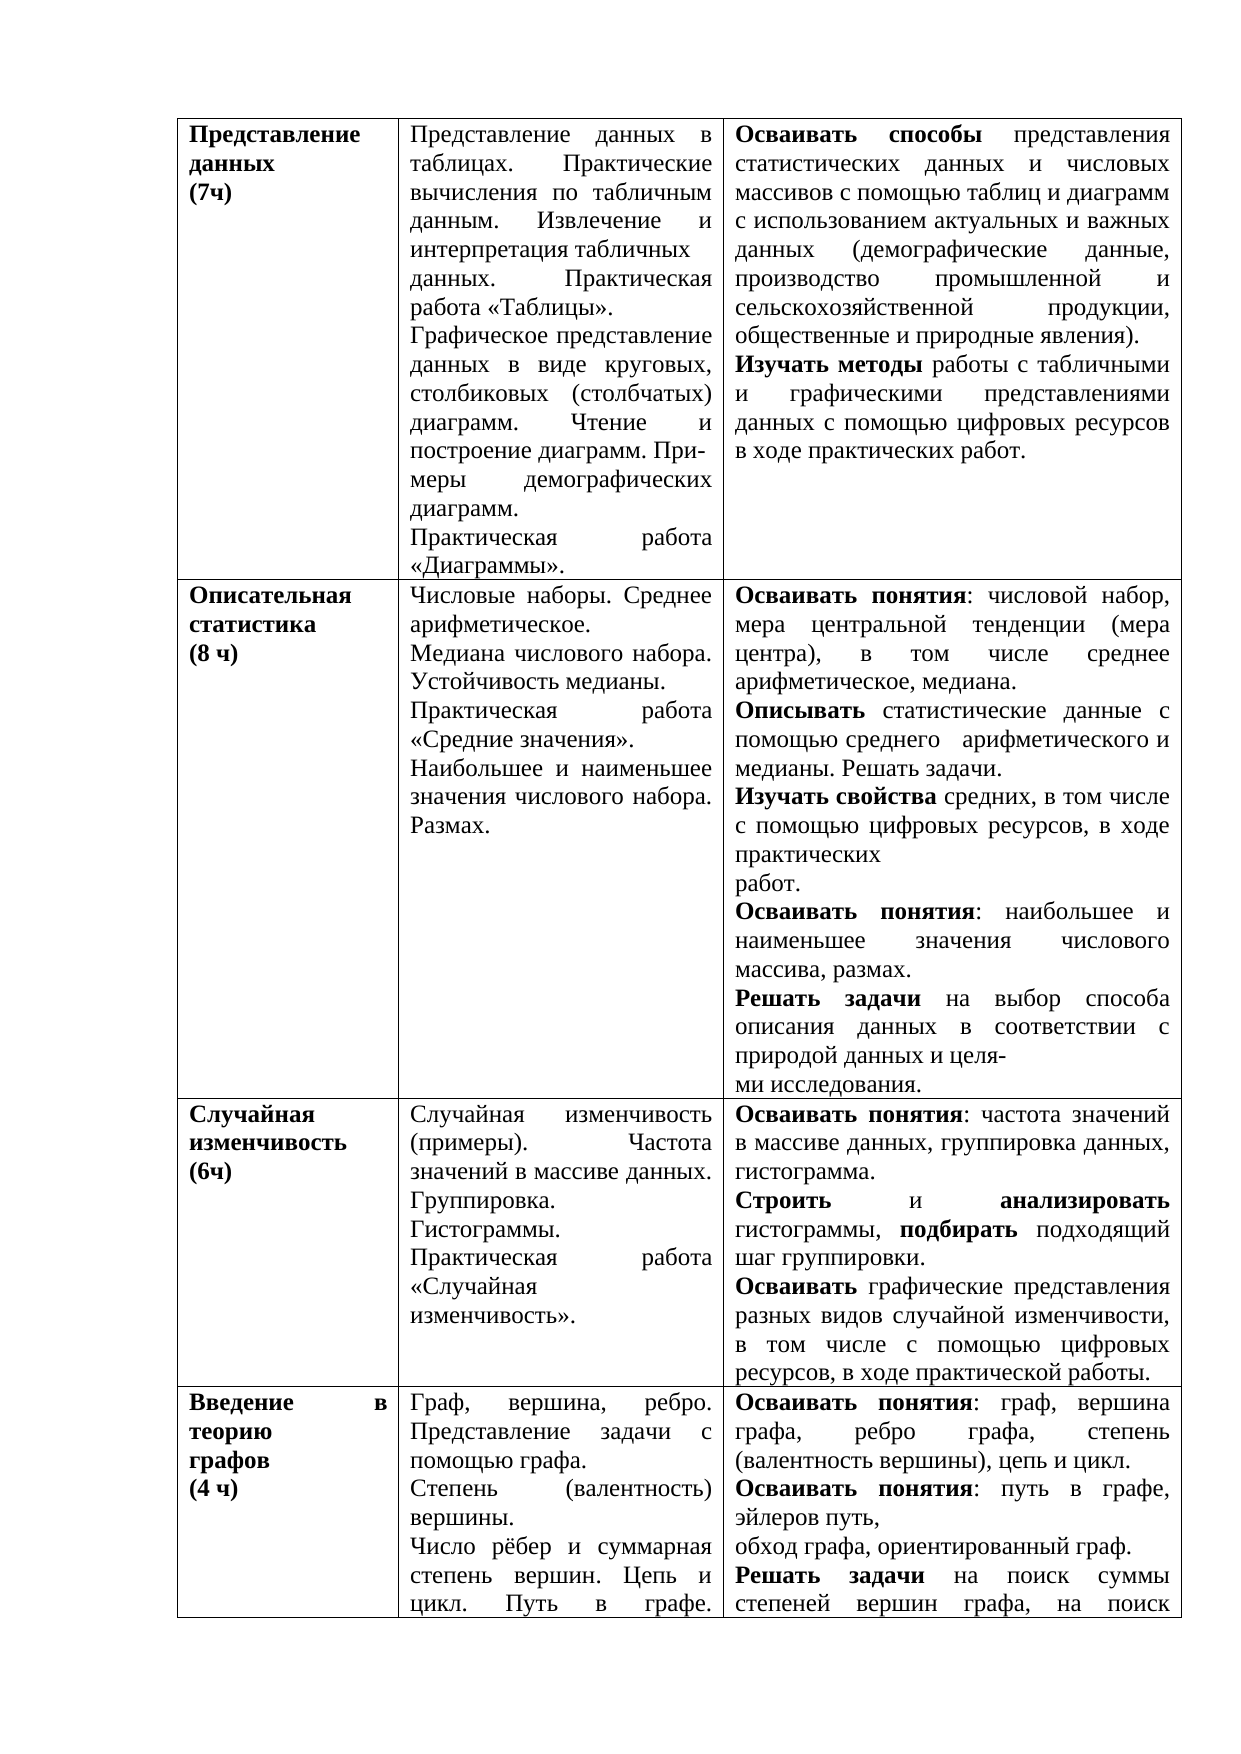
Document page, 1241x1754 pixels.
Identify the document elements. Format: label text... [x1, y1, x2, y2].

table_cell Случайная изменчивость (примеры). Частота значений в массиве данных. Группировка. Гистограммы. Практическая работа «Случайная изменчивость». [399, 1099, 723, 1386]
table_cell Представление данных (7ч) [178, 119, 398, 579]
table_cell Описательная статистика (8 ч) [178, 580, 398, 1098]
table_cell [399, 1387, 723, 1617]
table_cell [724, 1387, 1181, 1617]
table_cell Осваивать способы представления статистических данных и числовых массивов с помощью таблиц и диаграмм с использованием актуальных и важных данных (демографические данные, производство промышленной и сельскохозяйственной продукции, общественные и природные явления). Изучать методы работы с табличными и графическими представлениями данных с помощью цифровых ресурсов в ходе практических работ. [724, 119, 1181, 579]
table_cell Числовые наборы. Среднее арифметическое. Медиана числового набора. Устойчивость медианы. Практическая работа «Средние значения». Наибольшее и наименьшее значения числового набора. Размах. [399, 580, 723, 1098]
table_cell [178, 1387, 398, 1617]
table_cell Случайная изменчивость (6ч) [178, 1099, 398, 1386]
table_cell Представление данных в таблицах. Практические вычисления по табличным данным. Извлечение и интерпретация табличных данных. Практическая работа «Таблицы». Графическое представление данных в виде круговых, столбиковых (столбчатых) диаграмм. Чтение и построение диаграмм. При- меры демографических диаграмм. Практическая работа «Диаграммы». [399, 119, 723, 579]
table_cell Осваивать понятия: частота значений в массиве данных, группировка данных, гистограмма. Строить и анализировать гистограммы, подбирать подходящий шаг группировки. Осваивать графические представления разных видов случайной изменчивости, в том числе с помощью цифровых ресурсов, в ходе практической работы. [724, 1099, 1181, 1386]
table_cell Осваивать понятия: числовой набор, мера центральной тенденции (мера центра), в том числе среднее арифметическое, медиана. Описывать статистические данные с помощью среднего арифметического и медианы. Решать задачи. Изучать свойства средних, в том числе с помощью цифровых ресурсов, в ходе практических работ. Осваивать понятия: наибольшее и наименьшее значения числового массива, размах. Решать задачи на выбор способа описания данных в соответствии с природой данных и целя- ми исследования. [724, 580, 1181, 1098]
